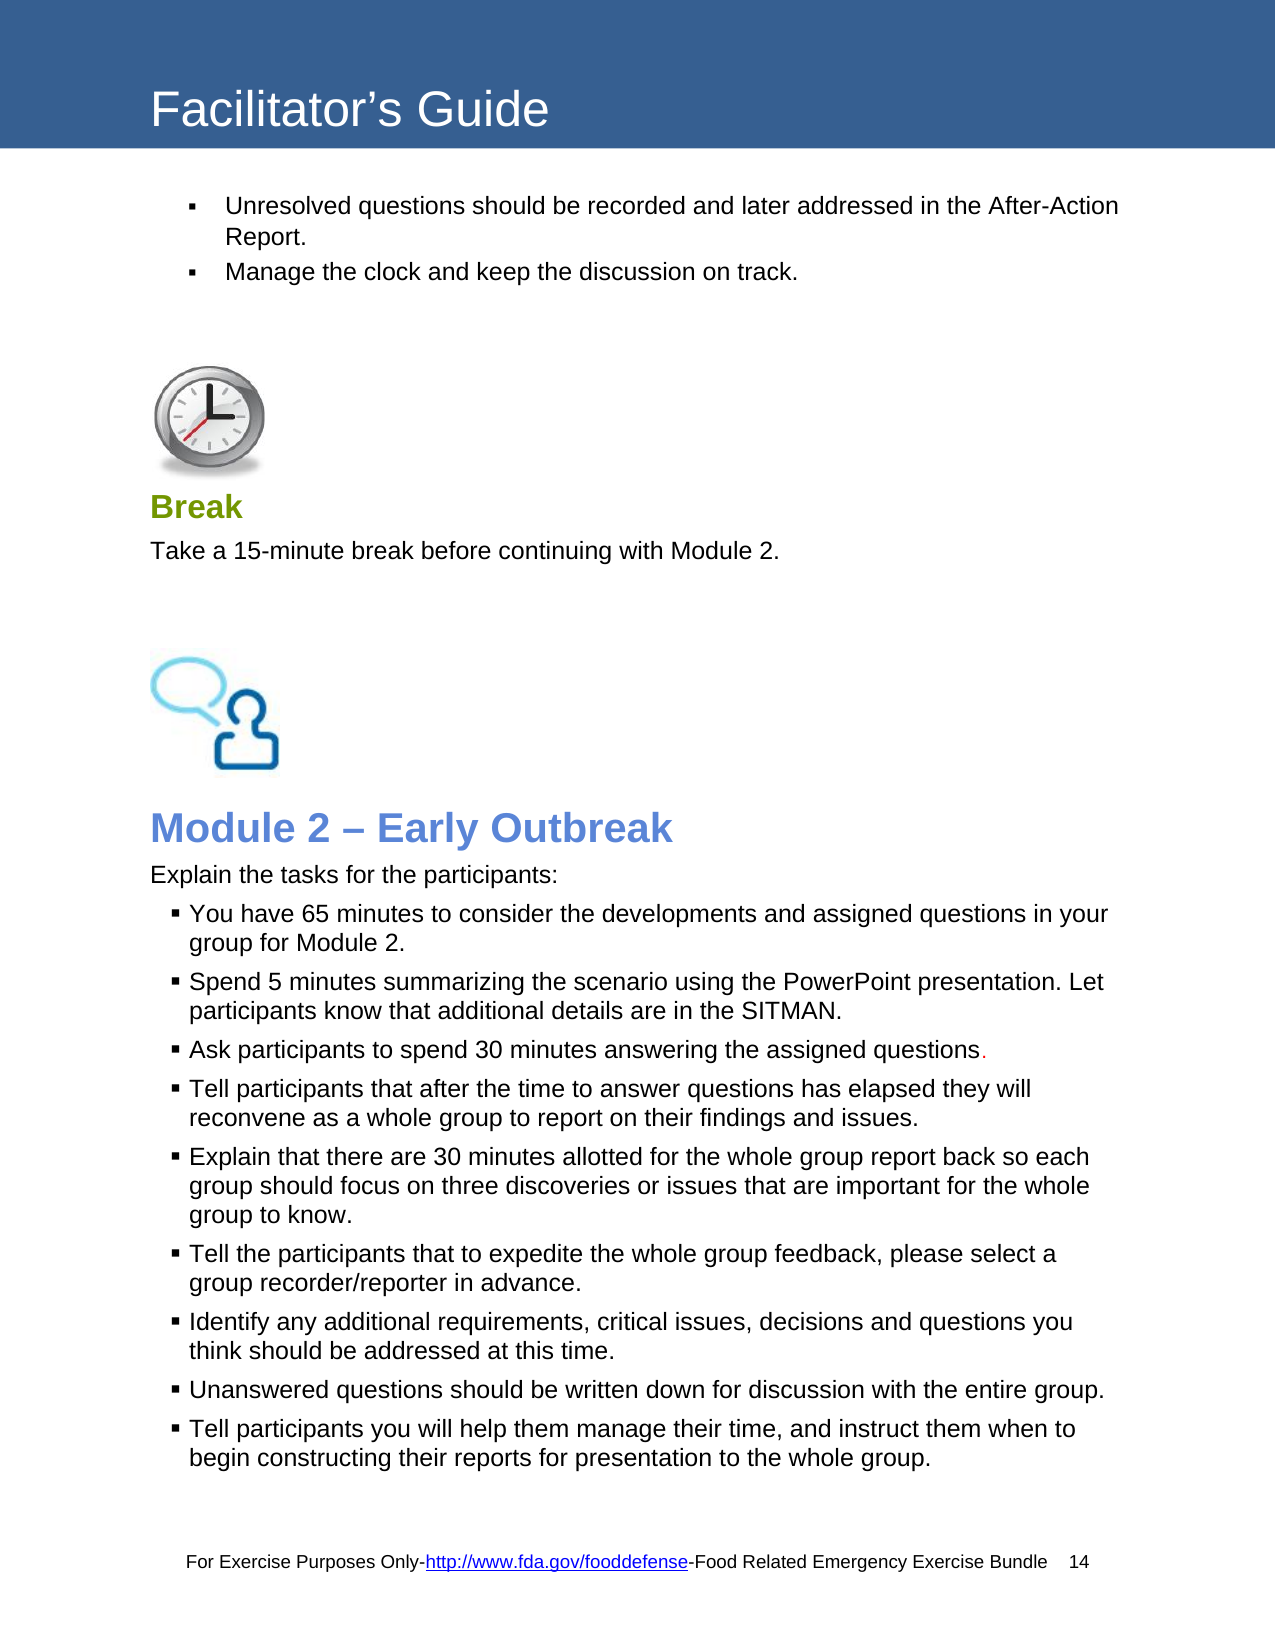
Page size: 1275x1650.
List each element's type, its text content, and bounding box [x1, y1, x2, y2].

list Take a 15-minute break before continuing with Module 2. [150, 536, 1125, 565]
picture [150, 361, 274, 483]
list Identify any additional requirements, critical issues, decisions and questions you think should be addressed at this time. [169, 1307, 1125, 1364]
list Manage the clock and keep the discussion on track. [187, 255, 1125, 286]
list Tell participants you will help them manage their time, and instruct them when to begin constructing their reports for presentation to the whole group. [169, 1414, 1125, 1472]
picture [150, 648, 280, 778]
list Tell participants that after the time to answer questions has elapsed they will reconvene as a whole group to report on their findings and issues. [169, 1074, 1125, 1132]
subtitle Module 2 – Early Outbreak [150, 803, 1125, 851]
list Ask participants to spend 30 minutes answering the assigned questions. [169, 1035, 1125, 1064]
list Explain that there are 30 minutes allotted for the whole group report back so each group should focus on three discoveries or issues that are important for the whole group to know. [169, 1142, 1125, 1228]
list Spend 5 minutes summarizing the scenario using the PowerPoint presentation. Let participants know that additional details are in the SITMAN. [169, 967, 1125, 1024]
list You have 65 minutes to consider the developments and assigned questions in your group for Module 2. [169, 899, 1125, 956]
list Tell the participants that to expedite the whole group feedback, please select a group recorder/reporter in advance. [169, 1239, 1125, 1296]
subtitle Break [150, 487, 1125, 526]
text Explain the tasks for the participants: [150, 857, 1125, 888]
list Unanswered questions should be written down for discussion with the entire group. [169, 1375, 1125, 1404]
list Unresolved questions should be recorded and later addressed in the After-Action Report. [187, 188, 1125, 251]
